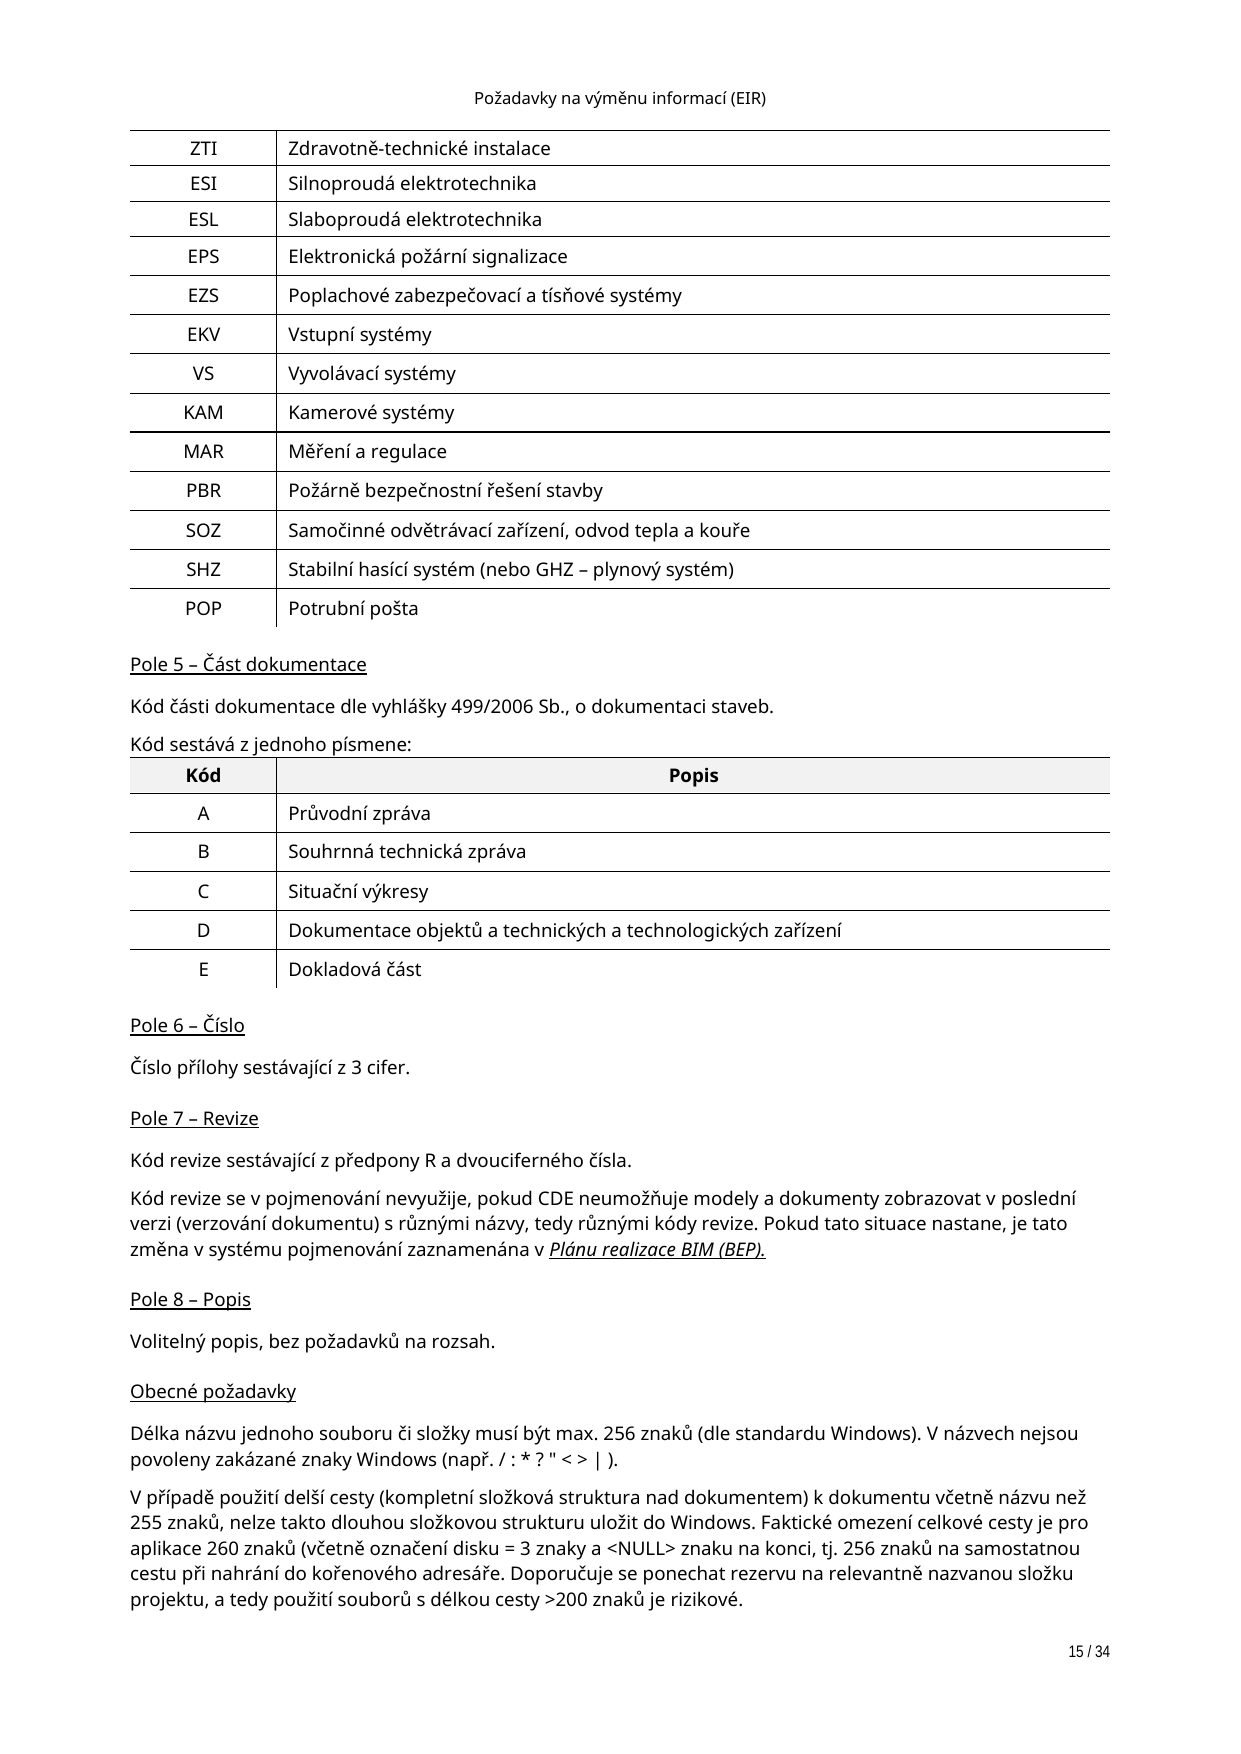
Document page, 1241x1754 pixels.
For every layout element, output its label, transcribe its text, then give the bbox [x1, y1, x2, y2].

table_cell Vstupní systémy [277, 315, 1110, 353]
table_cell KAM [130, 394, 276, 431]
table_cell EPS [130, 237, 276, 275]
text Délka názvu jednoho souboru či složky musí být max. 256 znaků (dle standardu Windows). V názvech nejsou povoleny zakázané znaky Windows (např. / : * ? " < > | ). [130, 1421, 1110, 1472]
table_cell MAR [130, 433, 276, 471]
subtitle Pole 8 – Popis [130, 1286, 1110, 1312]
table_cell Měření a regulace [277, 433, 1110, 471]
table_cell EKV [130, 315, 276, 353]
subtitle Pole 6 – Číslo [130, 1013, 1110, 1038]
table_cell SOZ [130, 511, 276, 549]
text Kód revize se v pojmenování nevyužije, pokud CDE neumožňuje modely a dokumenty zobrazovat v poslední verzi (verzování dokumentu) s různými názvy, tedy různými kódy revize. Pokud tato situace nastane, je tato změna v systému pojmenování zaznamenána v Plánu realizace BIM (BEP). [130, 1185, 1110, 1261]
table_cell B [130, 833, 276, 871]
table_cell PBR [130, 472, 276, 509]
table_cell VS [130, 354, 276, 392]
table_cell Slaboproudá elektrotechnika [277, 202, 1110, 236]
subtitle Obecné požadavky [130, 1379, 1110, 1404]
subtitle Pole 7 – Revize [130, 1105, 1110, 1131]
table_cell Kamerové systémy [277, 394, 1110, 431]
text V případě použití delší cesty (kompletní složková struktura nad dokumentem) k dokumentu včetně názvu než 255 znaků, nelze takto dlouhou složkovou strukturu uložit do Windows. Faktické omezení celkové cesty je pro aplikace 260 znaků (včetně označení disku = 3 znaky a <NULL> znaku na konci, tj. 256 znaků na samostatnou cestu při nahrání do kořenového adresáře. Doporučuje se ponechat rezervu na relevantně nazvanou složku projektu, a tedy použití souborů s délkou cesty >200 znaků je rizikové. [130, 1484, 1110, 1612]
subtitle Pole 5 – Část dokumentace [130, 652, 1110, 677]
table_cell Stabilní hasící systém (nebo GHZ – plynový systém) [277, 550, 1110, 588]
table_cell POP [130, 589, 276, 627]
text Kód revize sestávající z předpony R a dvouciferného čísla. [130, 1147, 1110, 1172]
table_cell ESI [130, 166, 276, 201]
table_cell Vyvolávací systémy [277, 354, 1110, 392]
table_cell ESL [130, 202, 276, 236]
table_cell EZS [130, 276, 276, 314]
table_cell Silnoproudá elektrotechnika [277, 166, 1110, 201]
table_cell Dokumentace objektů a technických a technologických zařízení [277, 911, 1110, 949]
text Kód sestává z jednoho písmene: [130, 732, 1110, 757]
table_cell ZTI [130, 131, 276, 165]
table_cell Souhrnná technická zpráva [277, 833, 1110, 871]
table_cell C [130, 872, 276, 910]
text Volitelný popis, bez požadavků na rozsah. [130, 1328, 1110, 1354]
table_cell Průvodní zpráva [277, 794, 1110, 832]
table_cell Požárně bezpečnostní řešení stavby [277, 472, 1110, 509]
table_header Popis [277, 758, 1110, 792]
text Kód části dokumentace dle vyhlášky 499/2006 Sb., o dokumentaci staveb. [130, 693, 1110, 719]
table_cell Samočinné odvětrávací zařízení, odvod tepla a kouře [277, 511, 1110, 549]
text Číslo přílohy sestávající z 3 cifer. [130, 1054, 1110, 1080]
table_cell E [130, 950, 276, 988]
table_cell SHZ [130, 550, 276, 588]
table_cell Elektronická požární signalizace [277, 237, 1110, 275]
table_cell Zdravotně-technické instalace [277, 131, 1110, 165]
table_cell A [130, 794, 276, 832]
table_cell Situační výkresy [277, 872, 1110, 910]
table_cell D [130, 911, 276, 949]
table_header Kód [130, 758, 276, 792]
table_cell Potrubní pošta [277, 589, 1110, 627]
table_cell Poplachové zabezpečovací a tísňové systémy [277, 276, 1110, 314]
table_cell Dokladová část [277, 950, 1110, 988]
